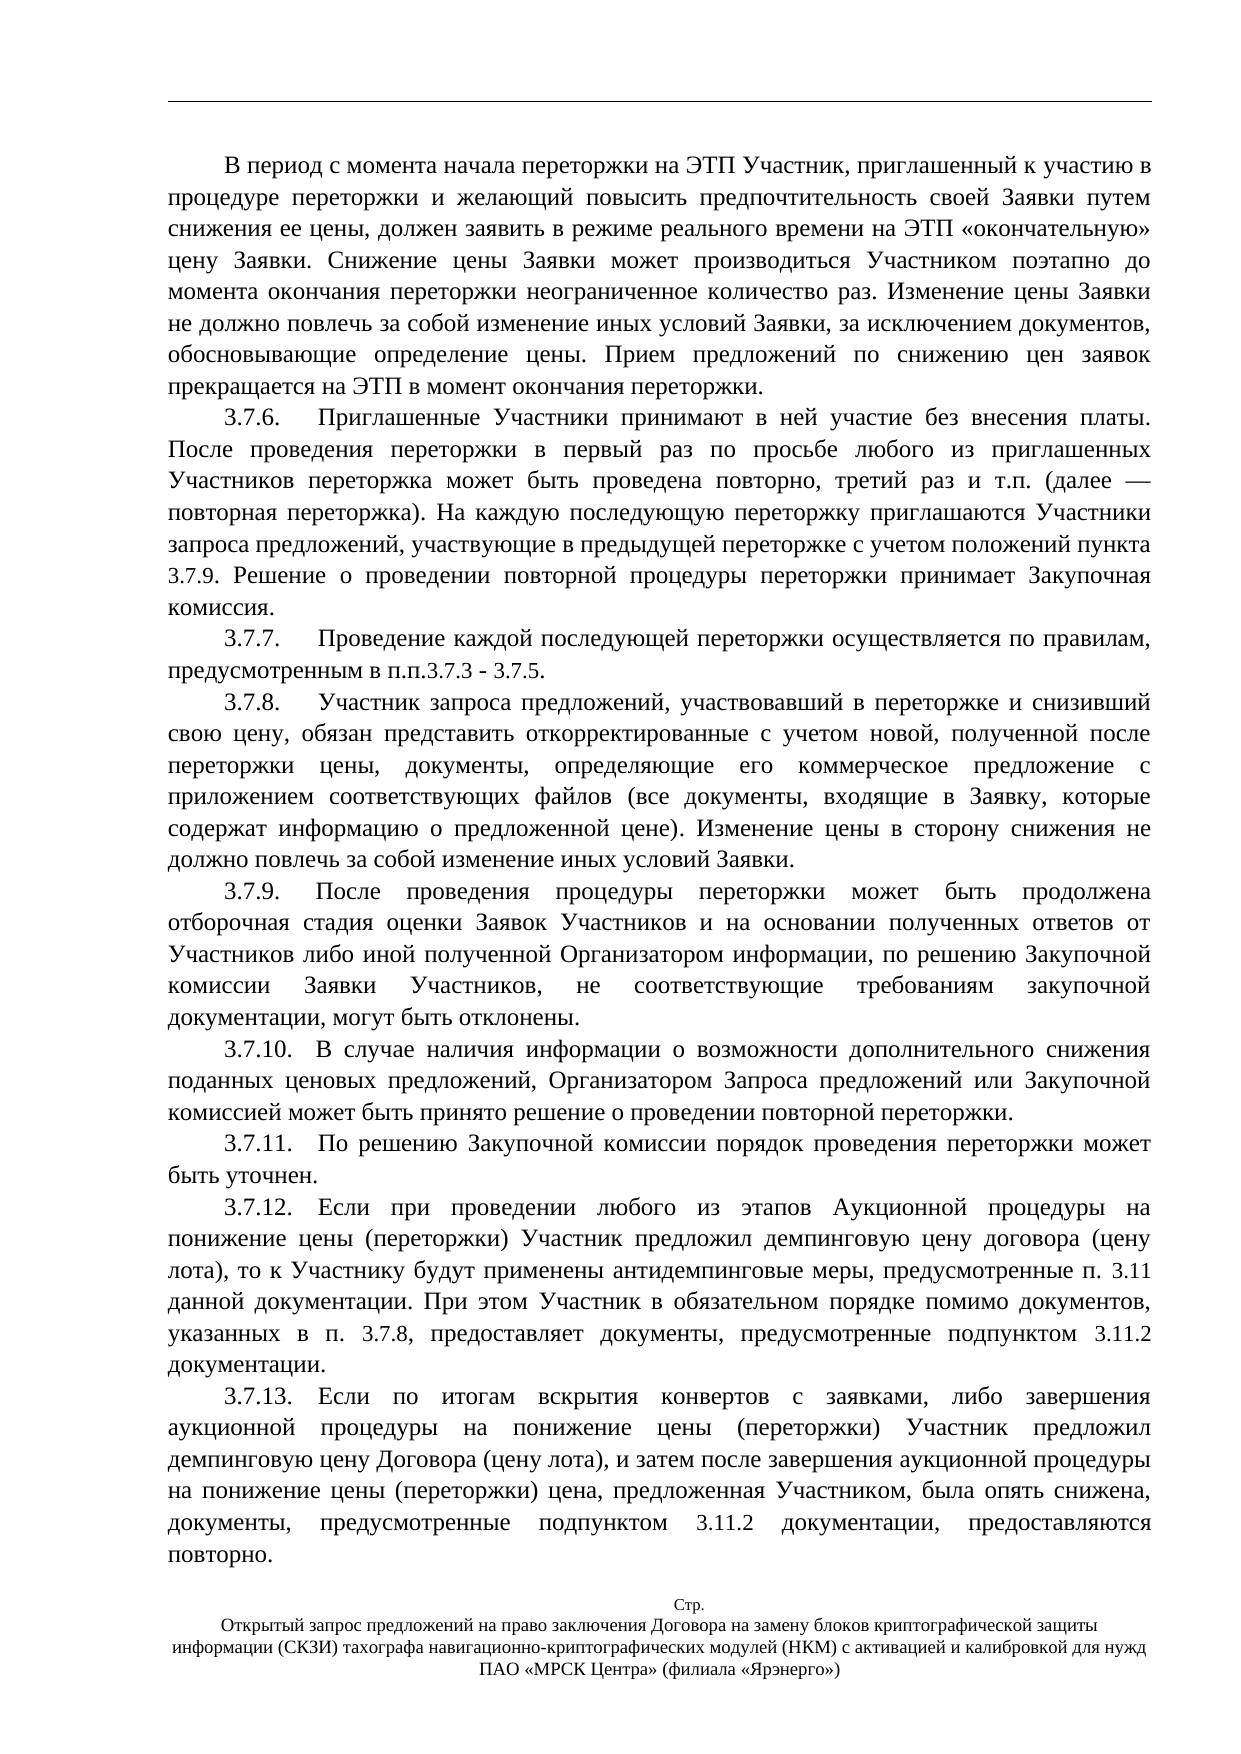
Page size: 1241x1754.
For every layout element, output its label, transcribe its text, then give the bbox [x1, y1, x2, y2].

list По решению Закупочной комиссии порядок проведения переторжки может быть уточнен. [168, 1128, 1152, 1189]
list Если при проведении любого из этапов Аукционной процедуры на понижение цены (переторжки) Участник предложил демпинговую цену договора (цену лота), то к Участнику будут применены антидемпинговые меры, предусмотренные п. 3.11 данной документации. При этом Участник в обязательном порядке помимо документов, указанных в п. 3.7.8, предоставляет документы, предусмотренные подпунктом 3.11.2 документации. [168, 1192, 1152, 1378]
list Приглашенные Участники принимают в ней участие без внесения платы. После проведения переторжки в первый раз по просьбе любого из приглашенных Участников переторжка может быть проведена повторно, третий раз и т.п. (далее — повторная переторжка). На каждую последующую переторжку приглашаются Участники запроса предложений, участвующие в предыдущей переторжке с учетом положений пункта 3.7.9. Решение о проведении повторной процедуры переторжки принимает Закупочная комиссия. [168, 402, 1152, 621]
list Если по итогам вскрытия конвертов с заявками, либо завершения аукционной процедуры на понижение цены (переторжки) Участник предложил демпинговую цену Договора (цену лота), и затем после завершения аукционной процедуры на понижение цены (переторжки) цена, предложенная Участником, была опять снижена, документы, предусмотренные подпунктом 3.11.2 документации, предоставляются повторно. [168, 1381, 1152, 1567]
list В случае наличия информации о возможности дополнительного снижения поданных ценовых предложений, Организатором Запроса предложений или Закупочной комиссией может быть принято решение о проведении повторной переторжки. [168, 1034, 1152, 1126]
list Проведение каждой последующей переторжки осуществляется по правилам, предусмотренным в п.п.3.7.3 - 3.7.5. [168, 623, 1152, 684]
text В период с момента начала переторжки на ЭТП Участник, приглашенный к участию в процедуре переторжки и желающий повысить предпочтительность своей Заявки путем снижения ее цены, должен заявить в режиме реального времени на ЭТП «окончательную» цену Заявки. Снижение цены Заявки может производиться Участником поэтапно до момента окончания переторжки неограниченное количество раз. Изменение цены Заявки не должно повлечь за собой изменение иных условий Заявки, за исключением документов, обосновывающие определение цены. Прием предложений по снижению цен заявок прекращается на ЭТП в момент окончания переторжки. [168, 150, 1152, 400]
list После проведения процедуры переторжки может быть продолжена отборочная стадия оценки Заявок Участников и на основании полученных ответов от Участников либо иной полученной Организатором информации, по решению Закупочной комиссии Заявки Участников, не соответствующие требованиям закупочной документации, могут быть отклонены. [168, 876, 1152, 1031]
list Участник запроса предложений, участвовавший в переторжке и снизивший свою цену, обязан представить откорректированные с учетом новой, полученной после переторжки цены, документы, определяющие его коммерческое предложение с приложением соответствующих файлов (все документы, входящие в Заявку, которые содержат информацию о предложенной цене). Изменение цены в сторону снижения не должно повлечь за собой изменение иных условий Заявки. [168, 687, 1152, 873]
